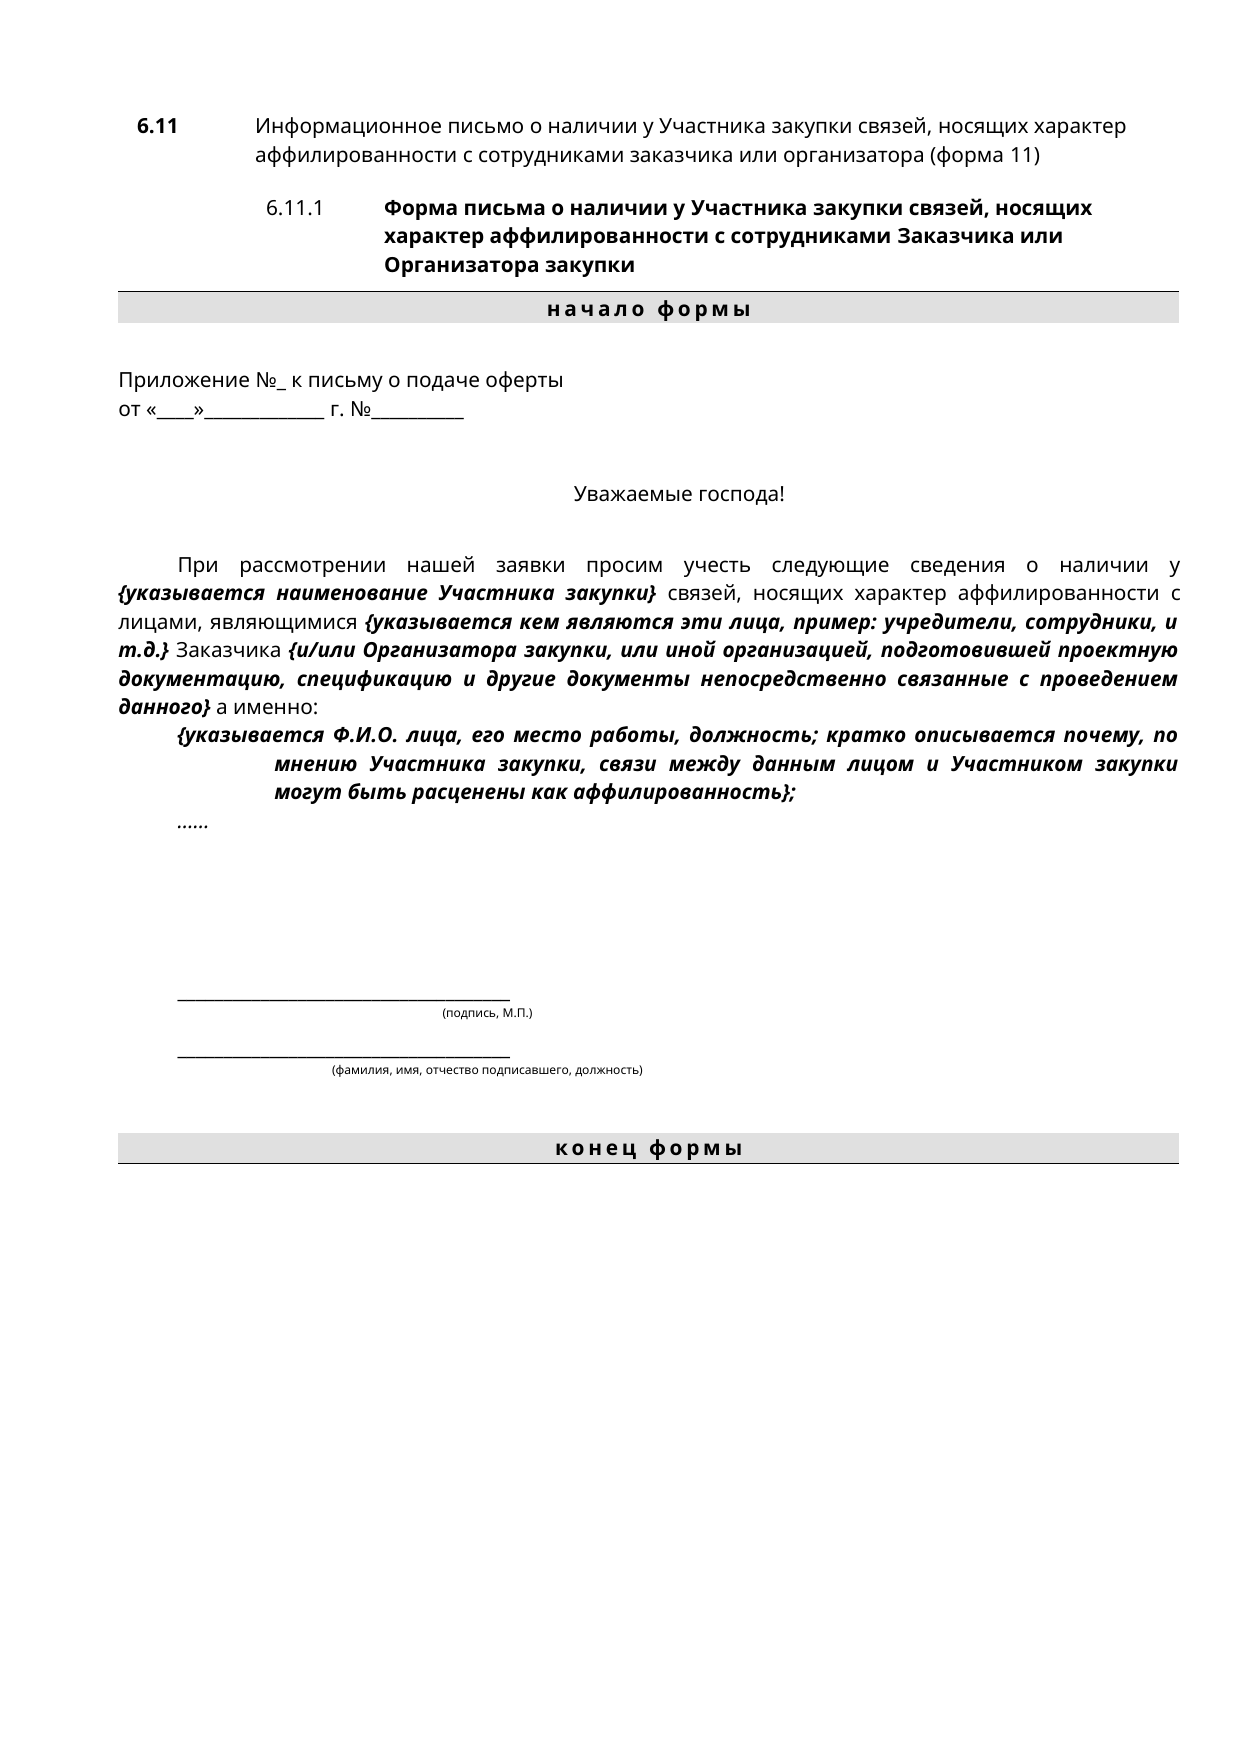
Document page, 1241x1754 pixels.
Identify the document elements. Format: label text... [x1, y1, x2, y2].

text начало формы [118, 292, 1179, 323]
text ____________________________________ [118, 976, 1181, 1005]
text (подпись, М.П.) [118, 1005, 797, 1033]
text Уважаемые господа! [118, 479, 1181, 507]
text Приложение №_ к письму о подаче оферты от «____»_____________ г. №__________ [118, 365, 1181, 422]
text конец формы [118, 1133, 1179, 1163]
list Форма письма о наличии у Участника закупки связей, носящих характер аффилированности с сотрудниками Заказчика или Организатора закупки [266, 193, 1181, 278]
text ____________________________________ [118, 1033, 1181, 1062]
text {указывается Ф.И.О. лица, его место работы, должность; кратко описывается почему, по мнению Участника закупки, связи между данным лицом и Участником закупки могут быть расценены как аффилированность}; [177, 721, 1181, 806]
subtitle Информационное письмо о наличии у Участника закупки связей, носящих характер аффилированности с сотрудниками заказчика или организатора (форма 11) [137, 111, 1181, 168]
text При рассмотрении нашей заявки просим учесть следующие сведения о наличии у {указывается наименование Участника закупки} связей, носящих характер аффилированности с лицами, являющимися {указывается кем являются эти лица, пример: учредители, сотрудники, и т.д.} Заказчика {и/или Организатора закупки, или иной организацией, подготовившей проектную документацию, спецификацию и другие документы непосредственно связанные с проведением данного} а именно: [118, 550, 1181, 721]
text …… [177, 806, 1181, 834]
text (фамилия, имя, отчество подписавшего, должность) [118, 1062, 797, 1090]
